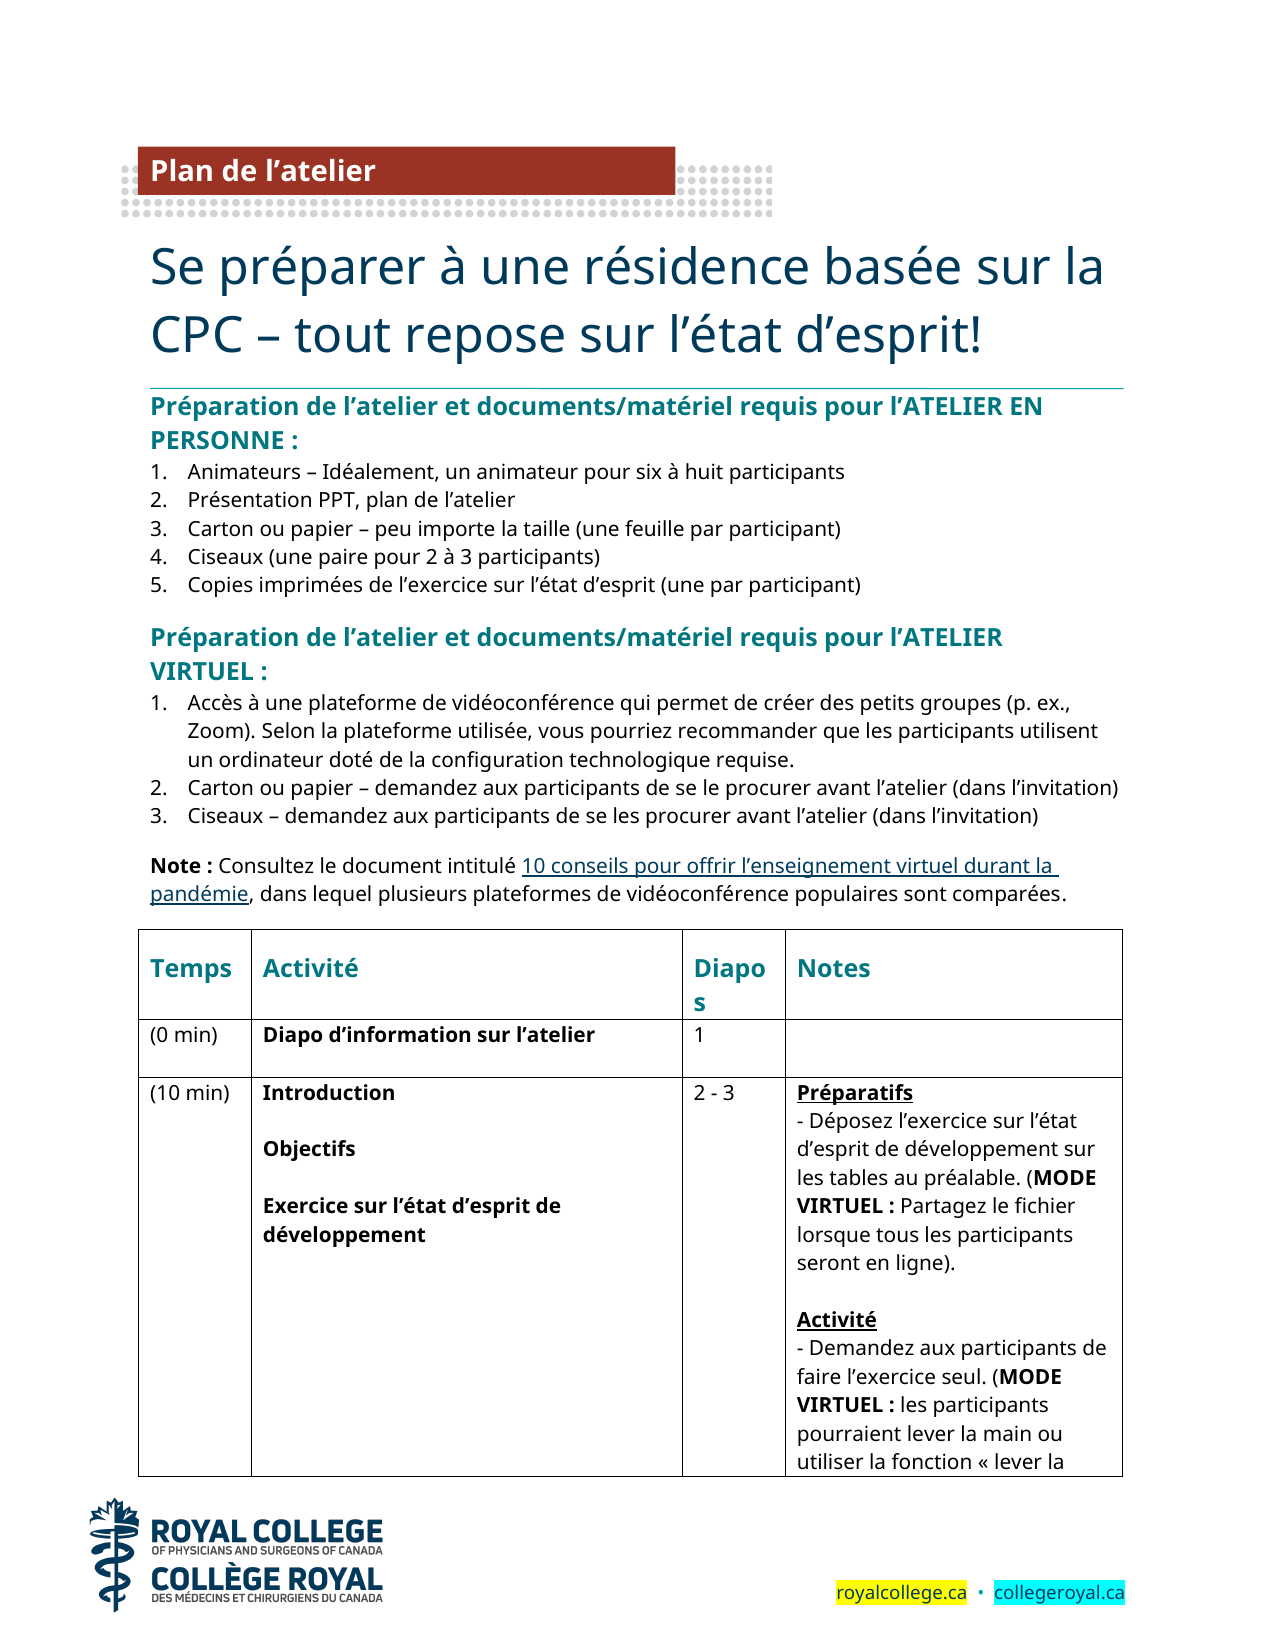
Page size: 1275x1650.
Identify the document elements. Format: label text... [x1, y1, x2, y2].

table_cell 2 - 3 [683, 1078, 785, 1476]
list Copies imprimées de l’exercice sur l’état d’esprit (une par participant) [150, 571, 1125, 599]
list Présentation PPT, plan de l’atelier [150, 485, 1125, 514]
table_cell 1 [683, 1020, 785, 1077]
table_cell (0 min) [139, 1020, 251, 1077]
subtitle Se préparer à une résidence basée sur la CPC – tout repose sur l’état d’esprit! [150, 231, 1125, 368]
table_cell Diapo d’information sur l’atelier [252, 1020, 682, 1077]
table_header Temps [139, 930, 251, 1019]
list Carton ou papier – peu importe la taille (une feuille par participant) [150, 514, 1125, 542]
list Ciseaux – demandez aux participants de se les procurer avant l’atelier (dans l’invitation) [150, 802, 1125, 830]
list Accès à une plateforme de vidéoconférence qui permet de créer des petits groupes (p. ex., Zoom). Selon la plateforme utilisée, vous pourriez recommander que les participants utilisent un ordinateur doté de la configuration technologique requise. [150, 688, 1125, 773]
list Animateurs – Idéalement, un animateur pour six à huit participants [150, 457, 1125, 485]
picture [76, 1484, 397, 1626]
table_header Notes [786, 930, 1122, 1019]
table_cell (10 min) [139, 1078, 251, 1476]
subtitle Préparation de l’atelier et documents/matériel requis pour l’ATELIER EN PERSONNE : [150, 388, 1125, 457]
title Plan de l’atelier [150, 150, 1125, 190]
table_header Activité [252, 930, 682, 1019]
table_cell [786, 1020, 1122, 1077]
table_cell Introduction Objectifs Exercice sur l’état d’esprit de développement [252, 1078, 682, 1476]
list Carton ou papier – demandez aux participants de se le procurer avant l’atelier (dans l’invitation) [150, 773, 1125, 802]
table_header Diapos [683, 930, 785, 1019]
subtitle Préparation de l’atelier et documents/matériel requis pour l’ATELIER VIRTUEL : [150, 620, 1125, 688]
list Ciseaux (une paire pour 2 à 3 participants) [150, 542, 1125, 571]
picture [121, 165, 773, 218]
text Note : Consultez le document intitulé 10 conseils pour offrir l’enseignement virtuel durant la pandémie, dans lequel plusieurs plateformes de vidéoconférence populaires sont comparées. [150, 851, 1125, 908]
